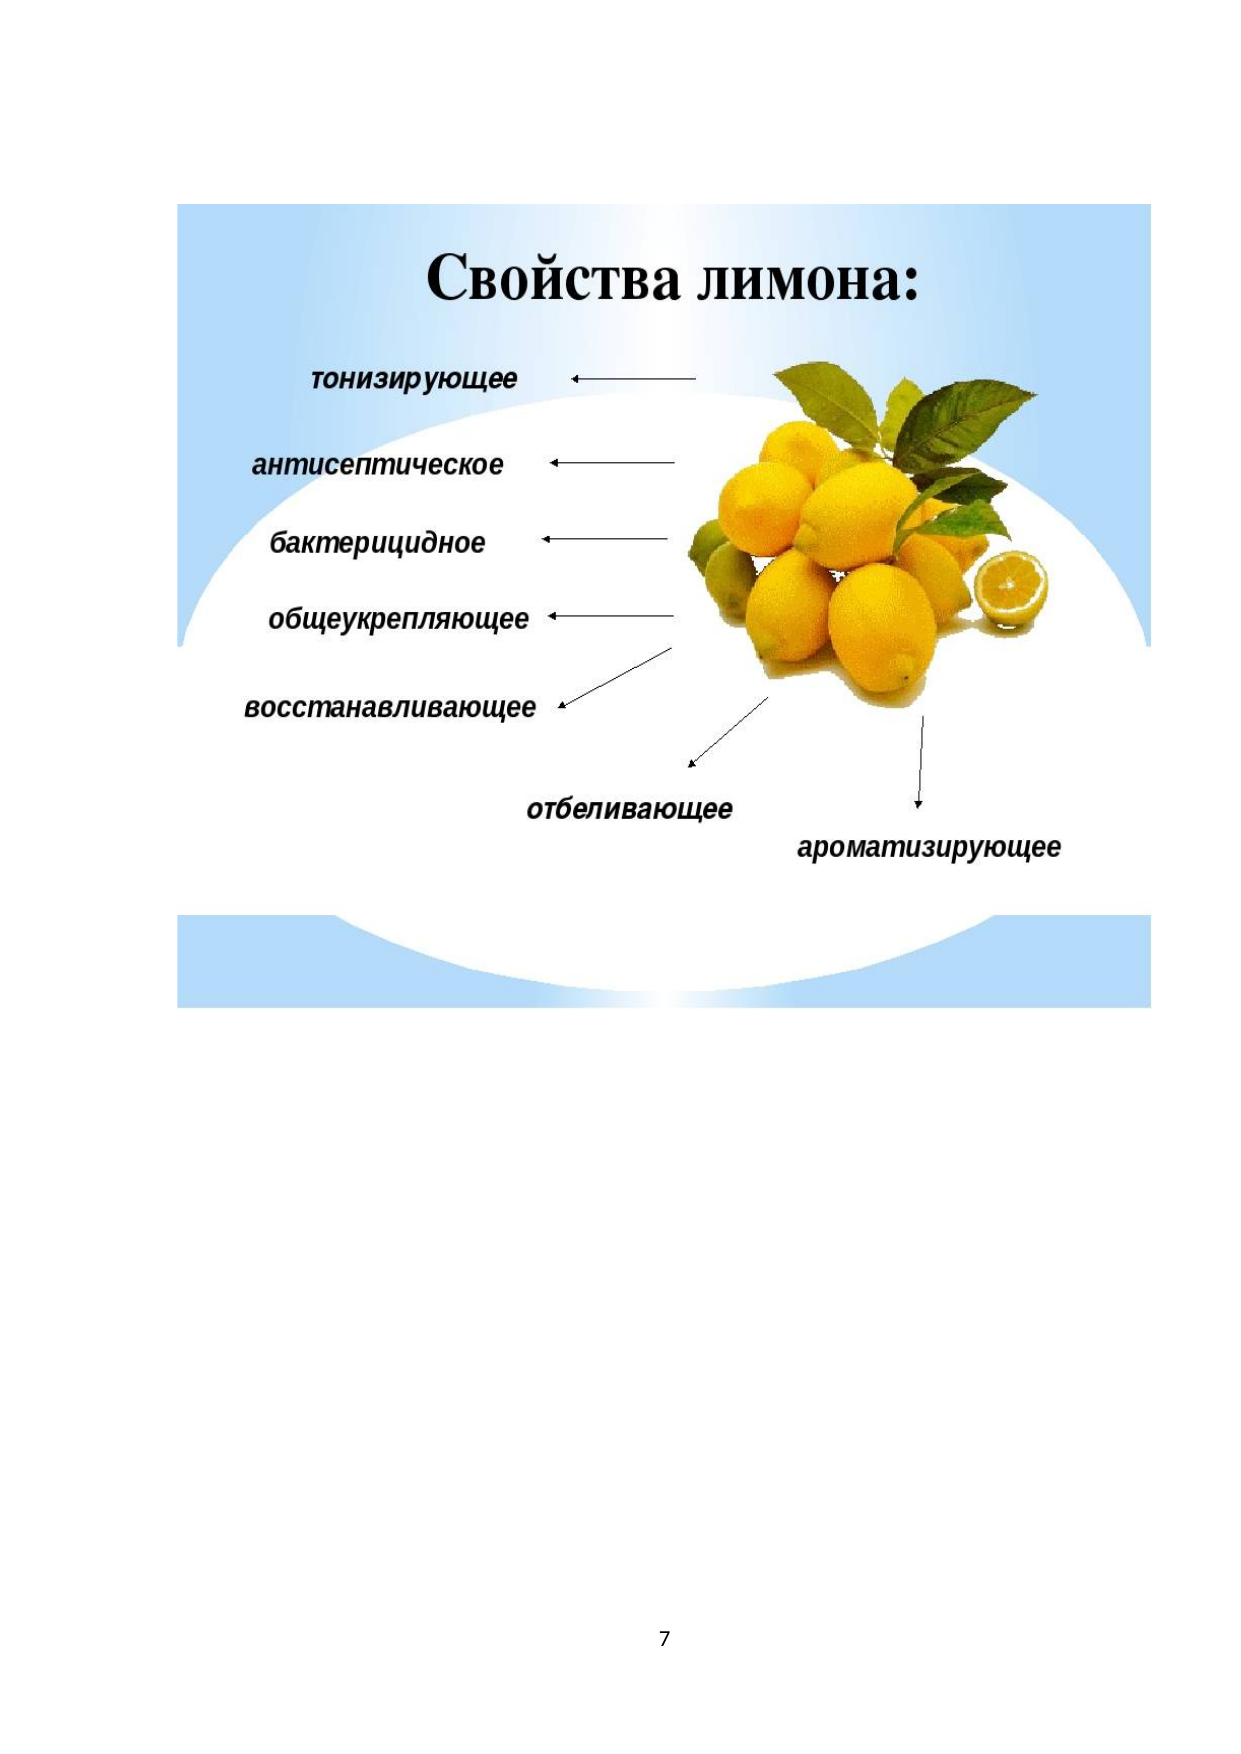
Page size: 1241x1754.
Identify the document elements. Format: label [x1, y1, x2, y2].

picture [177, 204, 1152, 1009]
